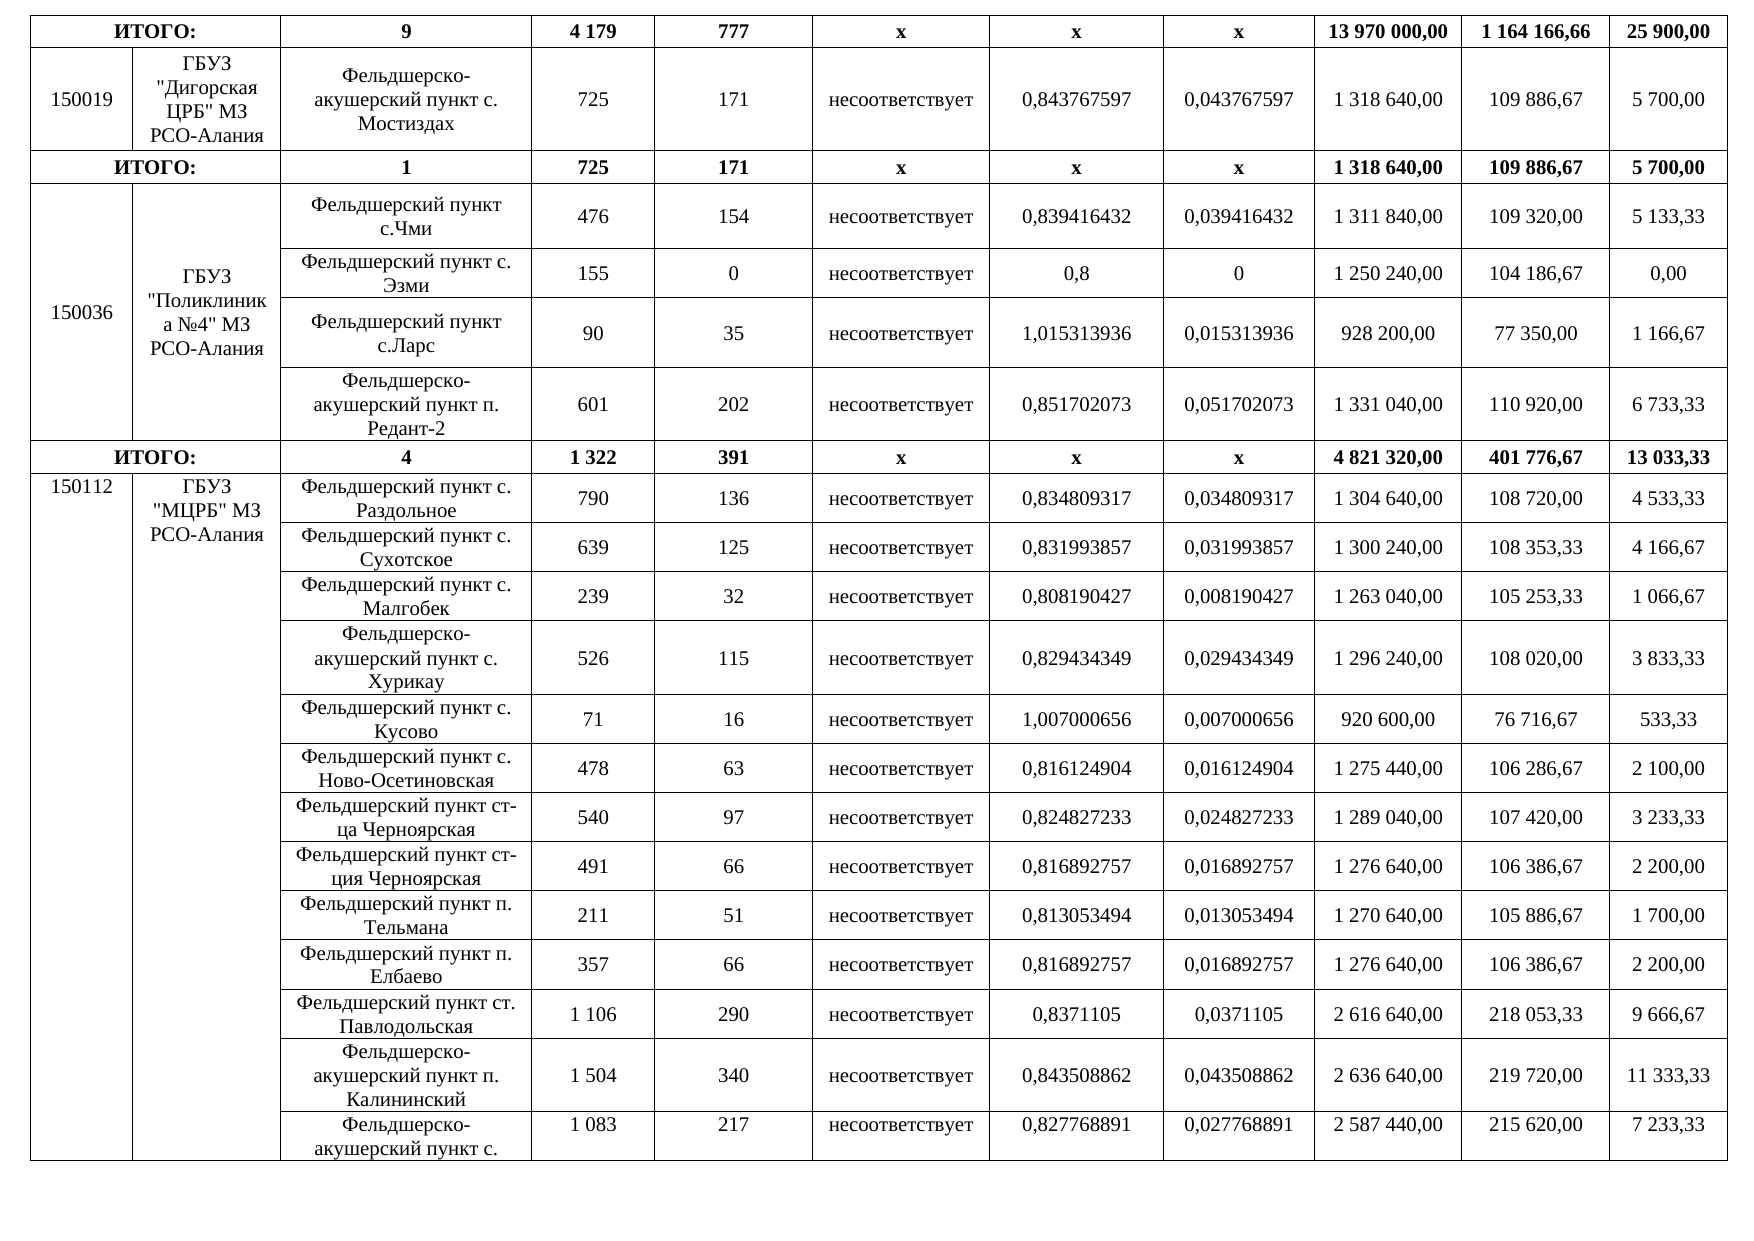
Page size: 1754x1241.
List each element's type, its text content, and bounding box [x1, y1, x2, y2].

table_cell 1 [281, 151, 531, 182]
table_cell 0,015313936 [1164, 298, 1314, 367]
table_cell 2 100,00 [1610, 744, 1727, 792]
table_cell 2 587 440,00 [1315, 1112, 1461, 1160]
table_cell 4 821 320,00 [1315, 441, 1461, 473]
table_cell 1 066,67 [1610, 572, 1727, 620]
table_cell 105 253,33 [1462, 572, 1609, 620]
table_cell 1 289 040,00 [1315, 793, 1461, 841]
table_cell несоответствует [813, 842, 989, 890]
table_cell 0,8 [990, 249, 1163, 297]
table_cell 77 350,00 [1462, 298, 1609, 367]
table_cell 5 133,33 [1610, 184, 1727, 248]
table_cell Фельдшерский пункт с.Чми [281, 184, 531, 248]
table_cell 3 233,33 [1610, 793, 1727, 841]
table_cell 3 833,33 [1610, 621, 1727, 693]
table_cell 725 [532, 151, 654, 182]
table_cell 1 270 640,00 [1315, 891, 1461, 939]
table_cell 0,834809317 [990, 474, 1163, 522]
table_cell 2 636 640,00 [1315, 1039, 1461, 1111]
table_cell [281, 1112, 531, 1160]
table_cell 4 533,33 [1610, 474, 1727, 522]
table_cell 601 [532, 368, 654, 440]
table_cell 109 320,00 [1462, 184, 1609, 248]
table_cell несоответствует [813, 249, 989, 297]
table_cell 106 386,67 [1462, 940, 1609, 988]
table_cell ГБУЗ "Дигорская ЦРБ" МЗ РСО-Алания [133, 48, 280, 150]
table_cell Фельдшерский пункт ст-ция Черноярская [281, 842, 531, 890]
table_cell 106 386,67 [1462, 842, 1609, 890]
table_cell 0,016892757 [1164, 842, 1314, 890]
table_cell 217 [655, 1112, 812, 1160]
table_cell х [813, 16, 989, 47]
table_cell 2 616 640,00 [1315, 990, 1461, 1038]
table_cell х [990, 151, 1163, 182]
table_cell 0,816892757 [990, 940, 1163, 988]
table_cell 0,808190427 [990, 572, 1163, 620]
table_cell 16 [655, 695, 812, 743]
table_cell несоответствует [813, 184, 989, 248]
table_cell Фельдшерский пункт с.Ларс [281, 298, 531, 367]
table_cell х [990, 16, 1163, 47]
table_cell 66 [655, 940, 812, 988]
table_cell несоответствует [813, 523, 989, 571]
table_cell Фельдшерско-акушерский пункт с. Хурикау [281, 621, 531, 693]
table_cell 0,824827233 [990, 793, 1163, 841]
table_cell несоответствует [813, 1039, 989, 1111]
table_cell 9 [281, 16, 531, 47]
table_cell 150036 [31, 184, 132, 440]
table_cell 0,0371105 [1164, 990, 1314, 1038]
table_cell 150019 [31, 48, 132, 150]
table_cell несоответствует [813, 621, 989, 693]
table_cell 1 318 640,00 [1315, 151, 1461, 182]
table_cell х [1164, 16, 1314, 47]
table_cell 13 033,33 [1610, 441, 1727, 473]
table_cell 0,813053494 [990, 891, 1163, 939]
table_cell х [813, 151, 989, 182]
table_cell 526 [532, 621, 654, 693]
table_cell 340 [655, 1039, 812, 1111]
table_cell 476 [532, 184, 654, 248]
table_cell 540 [532, 793, 654, 841]
table_cell Фельдшерский пункт ст-ца Черноярская [281, 793, 531, 841]
table_cell 478 [532, 744, 654, 792]
table_cell несоответствует [813, 793, 989, 841]
table_cell х [990, 441, 1163, 473]
table_cell 401 776,67 [1462, 441, 1609, 473]
table_cell Фельдшерский пункт с. Кусово [281, 695, 531, 743]
table_cell х [1164, 441, 1314, 473]
table_cell 109 886,67 [1462, 48, 1609, 150]
table_cell 0,043767597 [1164, 48, 1314, 150]
table_cell 108 020,00 [1462, 621, 1609, 693]
table_cell 0,029434349 [1164, 621, 1314, 693]
table_cell 0,034809317 [1164, 474, 1314, 522]
table_cell 90 [532, 298, 654, 367]
table_cell 790 [532, 474, 654, 522]
table_cell 0,043508862 [1164, 1039, 1314, 1111]
table_cell 105 886,67 [1462, 891, 1609, 939]
table_cell 1 300 240,00 [1315, 523, 1461, 571]
table_cell 0,016892757 [1164, 940, 1314, 988]
table_cell 533,33 [1610, 695, 1727, 743]
table_cell х [813, 441, 989, 473]
table_cell 1 311 840,00 [1315, 184, 1461, 248]
table_cell 115 [655, 621, 812, 693]
table_cell 391 [655, 441, 812, 473]
table_cell х [1164, 151, 1314, 182]
table_cell 1 164 166,66 [1462, 16, 1609, 47]
table_cell 136 [655, 474, 812, 522]
table_cell 107 420,00 [1462, 793, 1609, 841]
table_cell ИТОГО: [31, 441, 280, 473]
table_cell 639 [532, 523, 654, 571]
table_cell 1 296 240,00 [1315, 621, 1461, 693]
table_cell 106 286,67 [1462, 744, 1609, 792]
table_cell 357 [532, 940, 654, 988]
table_cell 63 [655, 744, 812, 792]
table_cell 218 053,33 [1462, 990, 1609, 1038]
table_cell ГБУЗ "Поликлиника №4" МЗ РСО-Алания [133, 184, 280, 440]
table_cell 0,831993857 [990, 523, 1163, 571]
table_cell 0,843508862 [990, 1039, 1163, 1111]
table_cell 0,843767597 [990, 48, 1163, 150]
table_cell Фельдшерский пункт п. Тельмана [281, 891, 531, 939]
table_cell 1 700,00 [1610, 891, 1727, 939]
table_cell 108 353,33 [1462, 523, 1609, 571]
table_cell 109 886,67 [1462, 151, 1609, 182]
table_cell 0,007000656 [1164, 695, 1314, 743]
table_cell 155 [532, 249, 654, 297]
table_cell несоответствует [813, 990, 989, 1038]
table_cell 25 900,00 [1610, 16, 1727, 47]
table_cell 32 [655, 572, 812, 620]
table_cell 1 322 [532, 441, 654, 473]
table_cell 51 [655, 891, 812, 939]
table_cell 219 720,00 [1462, 1039, 1609, 1111]
table_cell 928 200,00 [1315, 298, 1461, 367]
table_cell 0,027768891 [1164, 1112, 1314, 1160]
table_cell 0,00 [1610, 249, 1727, 297]
table_cell 0,816892757 [990, 842, 1163, 890]
table_cell Фельдшерский пункт с. Эзми [281, 249, 531, 297]
table_cell 1 304 640,00 [1315, 474, 1461, 522]
table_cell 1 331 040,00 [1315, 368, 1461, 440]
table_cell несоответствует [813, 368, 989, 440]
table_cell 0,024827233 [1164, 793, 1314, 841]
table_cell 71 [532, 695, 654, 743]
table_cell 5 700,00 [1610, 48, 1727, 150]
table_cell 2 200,00 [1610, 940, 1727, 988]
table_cell Фельдшерско-акушерский пункт п. Калининский [281, 1039, 531, 1111]
table_cell 5 700,00 [1610, 151, 1727, 182]
table_cell 0,031993857 [1164, 523, 1314, 571]
table_cell 211 [532, 891, 654, 939]
table_cell 0,8371105 [990, 990, 1163, 1038]
table_cell ГБУЗ "МЦРБ" МЗ РСО-Алания [133, 474, 280, 1160]
table_cell 1 250 240,00 [1315, 249, 1461, 297]
table_cell 0 [655, 249, 812, 297]
table_cell 0,816124904 [990, 744, 1163, 792]
table_cell Фельдшерский пункт с. Раздольное [281, 474, 531, 522]
table_cell 0,013053494 [1164, 891, 1314, 939]
table_cell 0 [1164, 249, 1314, 297]
table_cell 0,051702073 [1164, 368, 1314, 440]
table_cell 13 970 000,00 [1315, 16, 1461, 47]
table_cell 35 [655, 298, 812, 367]
table_cell несоответствует [813, 695, 989, 743]
table_cell 1 166,67 [1610, 298, 1727, 367]
table_cell несоответствует [813, 891, 989, 939]
table_cell несоответствует [813, 744, 989, 792]
table_cell 1,007000656 [990, 695, 1163, 743]
table_cell 154 [655, 184, 812, 248]
table_cell Фельдшерский пункт ст. Павлодольская [281, 990, 531, 1038]
table_cell 4 166,67 [1610, 523, 1727, 571]
table_cell несоответствует [813, 48, 989, 150]
table_cell 125 [655, 523, 812, 571]
table_cell 1 276 640,00 [1315, 940, 1461, 988]
table_cell 0,008190427 [1164, 572, 1314, 620]
table_cell 4 [281, 441, 531, 473]
table_cell Фельдшерско-акушерский пункт с. Мостиздах [281, 48, 531, 150]
table_cell 1 318 640,00 [1315, 48, 1461, 150]
table_cell несоответствует [813, 474, 989, 522]
table_cell несоответствует [813, 572, 989, 620]
table_cell 725 [532, 48, 654, 150]
table_cell 1 106 [532, 990, 654, 1038]
table_cell 171 [655, 48, 812, 150]
table_cell 777 [655, 16, 812, 47]
table_cell 2 200,00 [1610, 842, 1727, 890]
table_cell 1,015313936 [990, 298, 1163, 367]
table_cell несоответствует [813, 298, 989, 367]
table_cell 108 720,00 [1462, 474, 1609, 522]
table_cell 7 233,33 [1610, 1112, 1727, 1160]
table_cell 202 [655, 368, 812, 440]
table_cell ИТОГО: [31, 16, 280, 47]
table_cell 0,827768891 [990, 1112, 1163, 1160]
table_cell 104 186,67 [1462, 249, 1609, 297]
table_cell Фельдшерский пункт с. Ново-Осетиновская [281, 744, 531, 792]
table_cell Фельдшерско-акушерский пункт п. Редант-2 [281, 368, 531, 440]
table_cell 171 [655, 151, 812, 182]
table_cell 110 920,00 [1462, 368, 1609, 440]
table_cell 76 716,67 [1462, 695, 1609, 743]
table_cell 0,829434349 [990, 621, 1163, 693]
table_cell ИТОГО: [31, 151, 280, 182]
table_cell Фельдшерский пункт с. Сухотское [281, 523, 531, 571]
table_cell 150112 [31, 474, 132, 1160]
table_cell 11 333,33 [1610, 1039, 1727, 1111]
table_cell 0,016124904 [1164, 744, 1314, 792]
table_cell 9 666,67 [1610, 990, 1727, 1038]
table_cell 215 620,00 [1462, 1112, 1609, 1160]
table_cell 1 276 640,00 [1315, 842, 1461, 890]
table_cell 0,851702073 [990, 368, 1163, 440]
table_cell 920 600,00 [1315, 695, 1461, 743]
table_cell Фельдшерский пункт с. Малгобек [281, 572, 531, 620]
table_cell 1 275 440,00 [1315, 744, 1461, 792]
table_cell несоответствует [813, 940, 989, 988]
table_cell несоответствует [813, 1112, 989, 1160]
table_cell 1 263 040,00 [1315, 572, 1461, 620]
table_cell 1 504 [532, 1039, 654, 1111]
table_cell 290 [655, 990, 812, 1038]
table_cell 97 [655, 793, 812, 841]
table_cell 0,839416432 [990, 184, 1163, 248]
table_cell Фельдшерский пункт п. Елбаево [281, 940, 531, 988]
table_cell 4 179 [532, 16, 654, 47]
table_cell 0,039416432 [1164, 184, 1314, 248]
table_cell 239 [532, 572, 654, 620]
table_cell 1 083 [532, 1112, 654, 1160]
table_cell 6 733,33 [1610, 368, 1727, 440]
table_cell 491 [532, 842, 654, 890]
table_cell 66 [655, 842, 812, 890]
